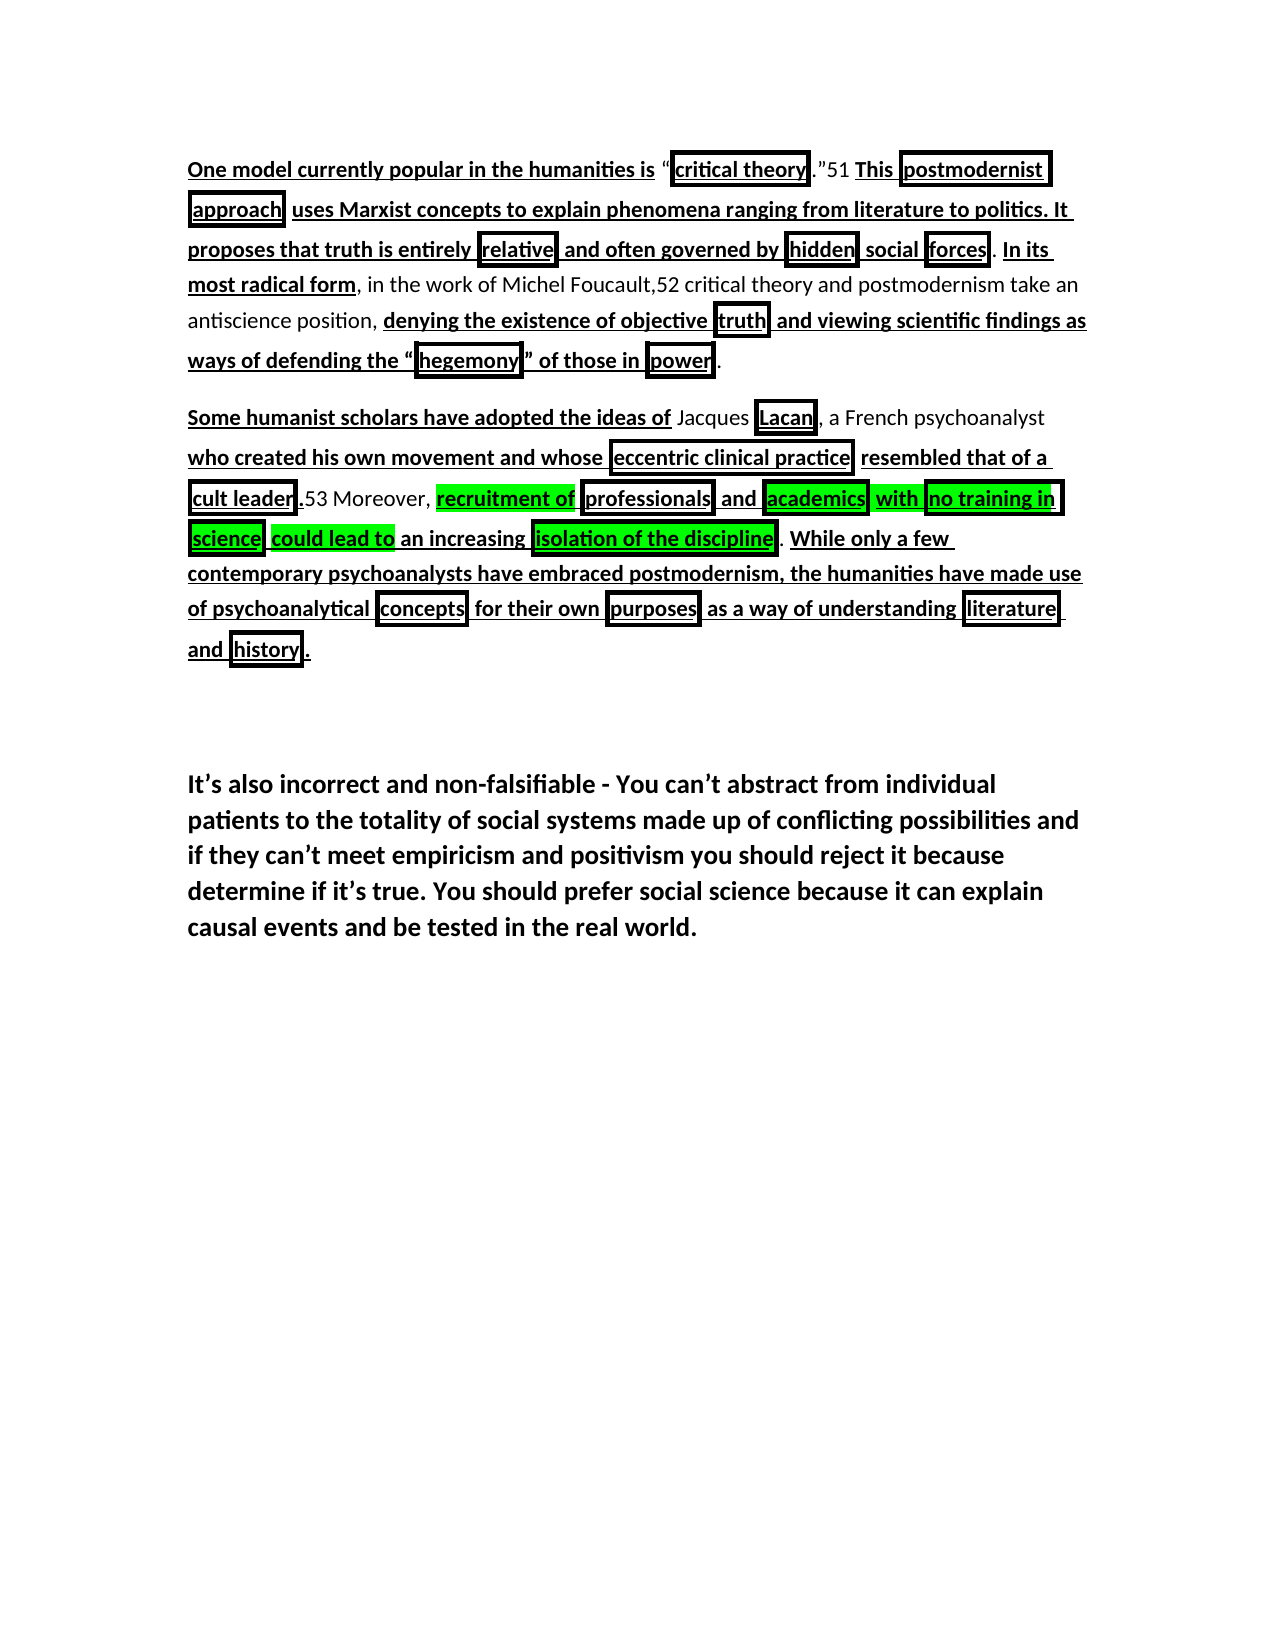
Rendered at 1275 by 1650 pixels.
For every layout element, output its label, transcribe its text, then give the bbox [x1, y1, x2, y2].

text Some humanist scholars have adopted the ideas of Jacques Lacan, a French psychoanalyst who created his own movement and whose eccentric clinical practice resembled that of a cult leader.53 Moreover, recruitment of professionals and academics with no training in science could lead to an increasing isolation of the discipline. While only a few contemporary psychoanalysts have embraced postmodernism, the humanities have made use of psychoanalytical concepts for their own purposes as a way of understanding literature and history. [187, 398, 1087, 668]
subtitle It’s also incorrect and non-falsifiable - You can’t abstract from individual patients to the totality of social systems made up of conflicting possibilities and if they can’t meet empiricism and positivism you should reject it because determine if it’s true. You should prefer social science because it can explain causal events and be tested in the real world. [187, 767, 1087, 943]
text One model currently popular in the humanities is “critical theory.”51 This postmodernist approach uses Marxist concepts to explain phenomena ranging from literature to politics. It proposes that truth is entirely relative and often governed by hidden social forces. In its most radical form, in the work of Michel Foucault,52 critical theory and postmodernism take an antiscience position, denying the existence of objective truth and viewing scientific findings as ways of defending the “hegemony” of those in power. [187, 150, 1087, 379]
